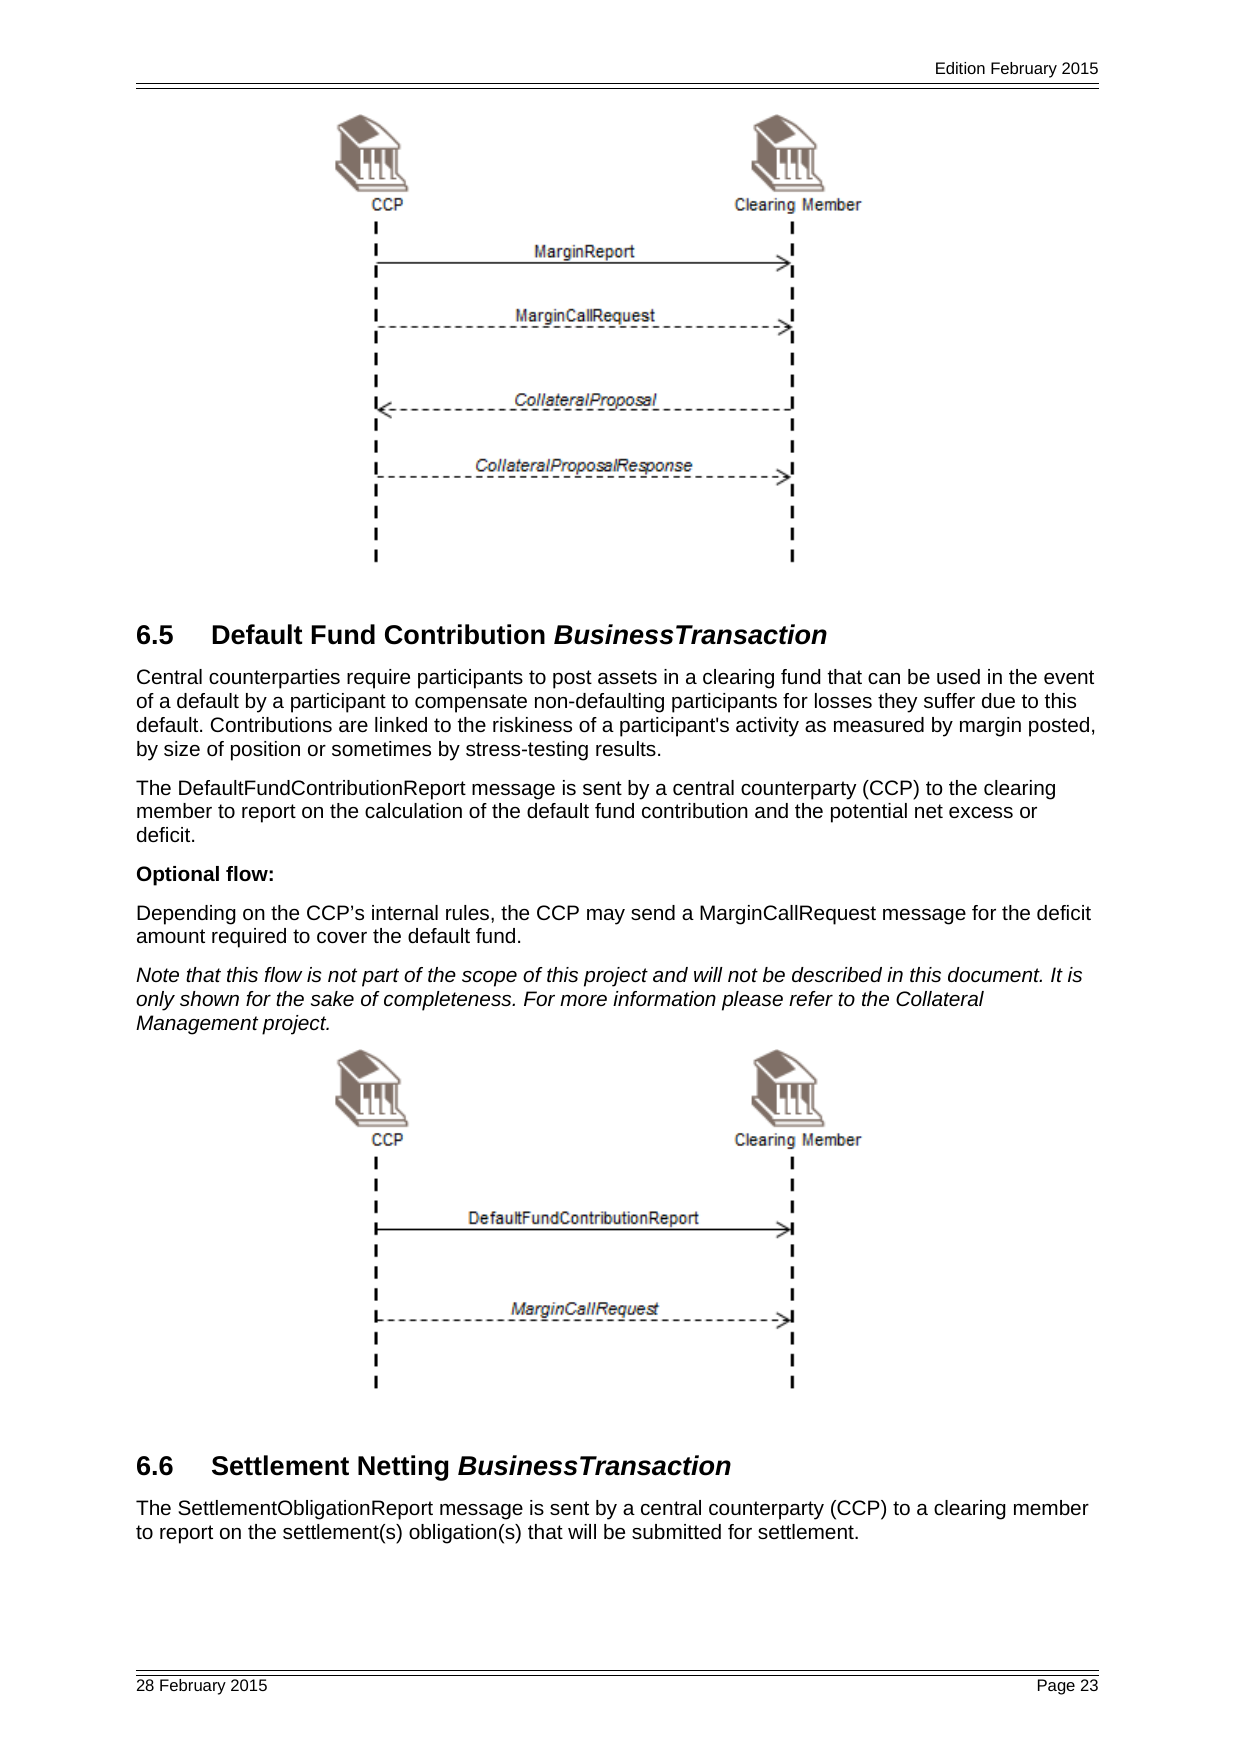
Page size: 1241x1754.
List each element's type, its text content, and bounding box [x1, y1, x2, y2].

subtitle Settlement Netting BusinessTransaction [136, 1450, 1104, 1481]
text The SettlementObligationReport message is sent by a central counterparty (CCP) to a clearing member to report on the settlement(s) obligation(s) that will be submitted for settlement. [136, 1496, 1104, 1543]
text Central counterparties require participants to post assets in a clearing fund that can be used in the event of a default by a participant to compensate non-defaulting participants for losses they suffer due to this default. Contributions are linked to the riskiness of a participant's activity as measured by margin posted, by size of position or sometimes by stress-testing results. [136, 665, 1104, 761]
text Depending on the CCP’s internal rules, the CCP may send a MarginCallRequest message for the deficit amount required to cover the default fund. [136, 900, 1104, 948]
picture [284, 1049, 957, 1398]
text Note that this flow is not part of the scope of this project and will not be described in this document. It is only shown for the sake of completeness. For more information please refer to the Collateral Management project. [136, 963, 1104, 1035]
subtitle Default Fund Contribution BusinessTransaction [136, 619, 1104, 650]
text The DefaultFundContributionReport message is sent by a central counterparty (CCP) to the clearing member to report on the calculation of the default fund contribution and the potential net excess or deficit. [136, 775, 1104, 847]
picture [284, 114, 957, 567]
text Optional flow: [136, 862, 1104, 886]
